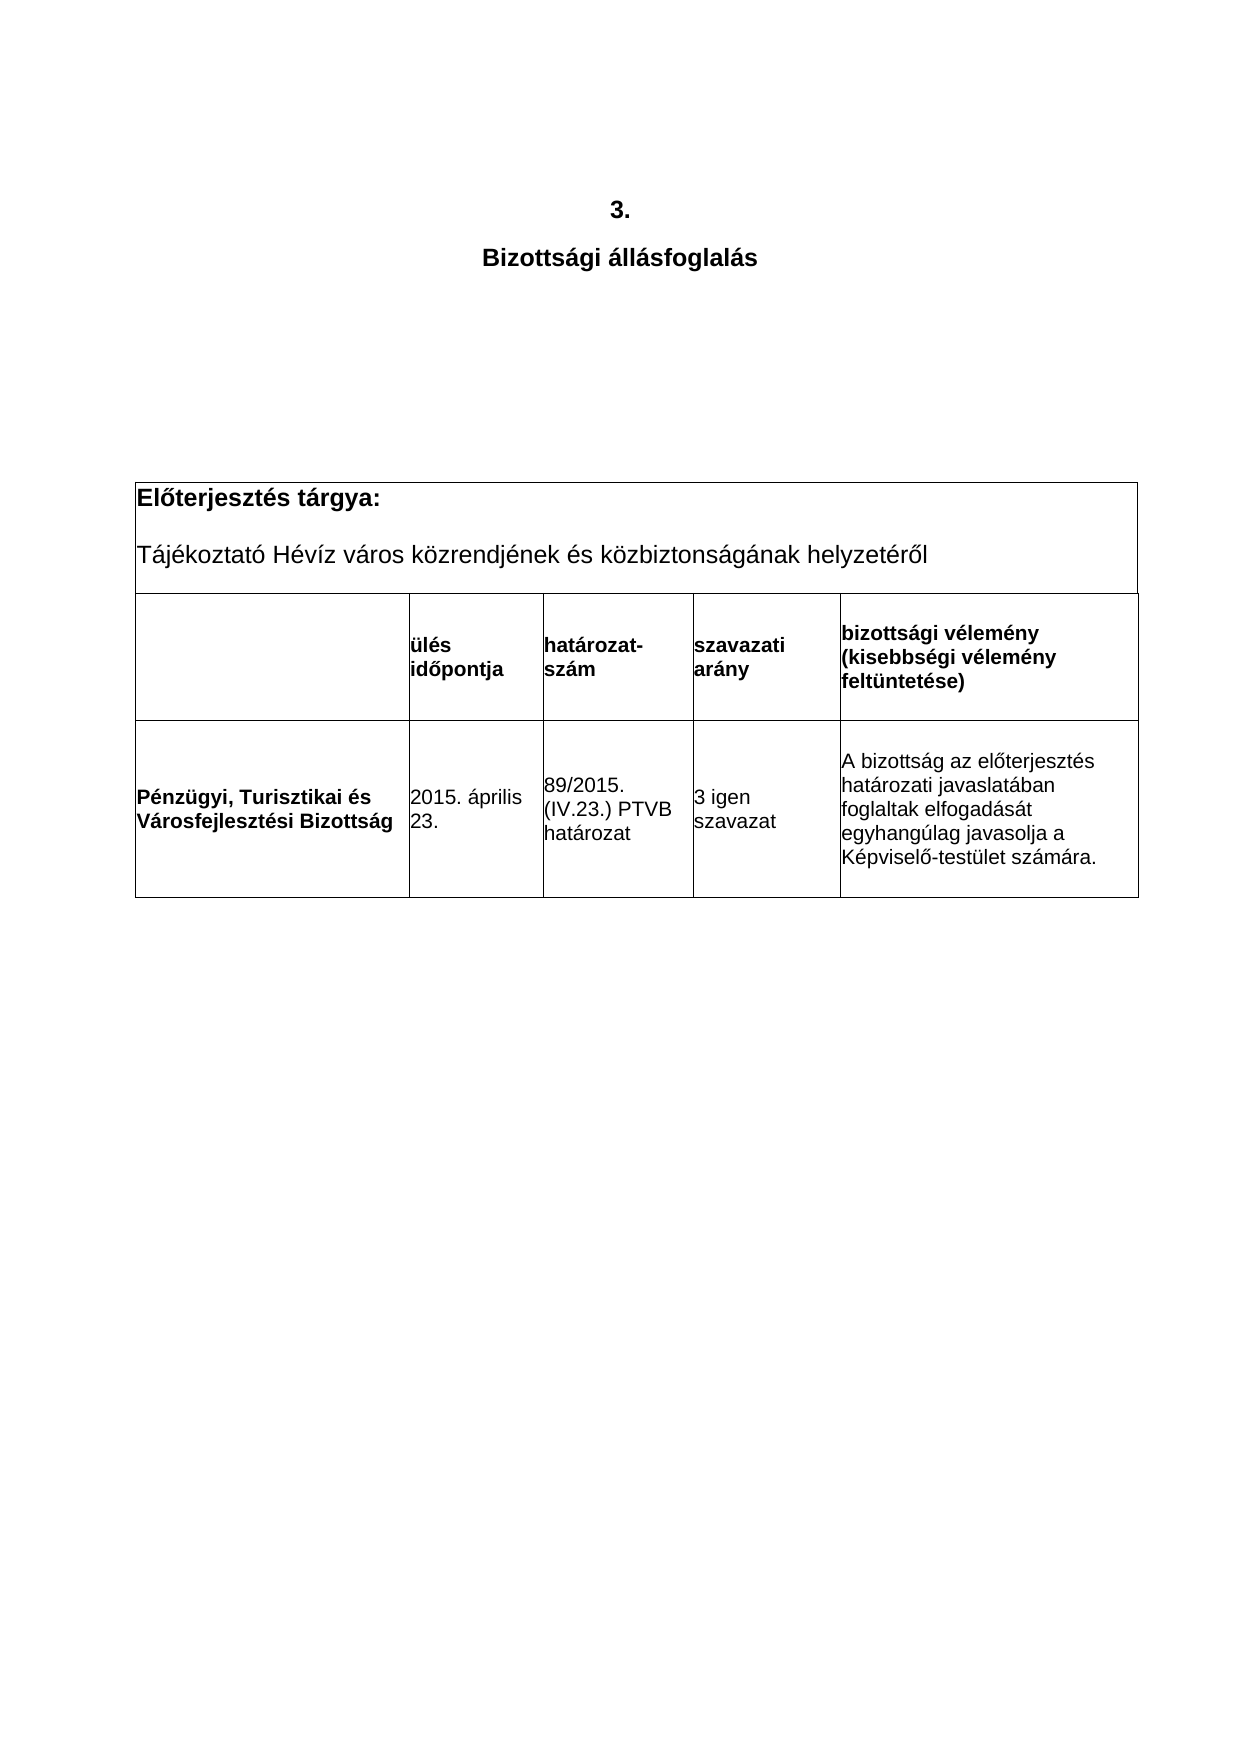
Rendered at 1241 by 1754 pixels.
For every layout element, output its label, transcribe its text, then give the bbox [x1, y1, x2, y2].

table_cell [1139, 720, 1145, 897]
text Bizottsági állásfoglalás [148, 243, 1093, 272]
table_cell 89/2015. (IV.23.) PTVB határozat [544, 721, 693, 897]
table_header Előterjesztés tárgya: Tájékoztató Hévíz város közrendjének és közbiztonságának helyzetéről [136, 483, 1137, 593]
table_cell Pénzügyi, Turisztikai és Városfejlesztési Bizottság [136, 721, 409, 897]
table_cell határozat-szám [544, 594, 693, 720]
table_header [1138, 482, 1144, 593]
table_cell bizottsági vélemény (kisebbségi vélemény feltüntetése) [841, 594, 1138, 720]
table_cell 2015. április 23. [410, 721, 543, 897]
table_cell ülés időpontja [410, 594, 543, 720]
table_cell 3 igen szavazat [694, 721, 840, 897]
text 3. [148, 195, 1093, 224]
table_cell szavazati arány [694, 594, 840, 720]
table_cell A bizottság az előterjesztés határozati javaslatában foglaltak elfogadását egyhangúlag javasolja a Képviselő-testület számára. [841, 721, 1138, 897]
table_cell [1139, 593, 1145, 720]
table_cell [136, 594, 409, 720]
